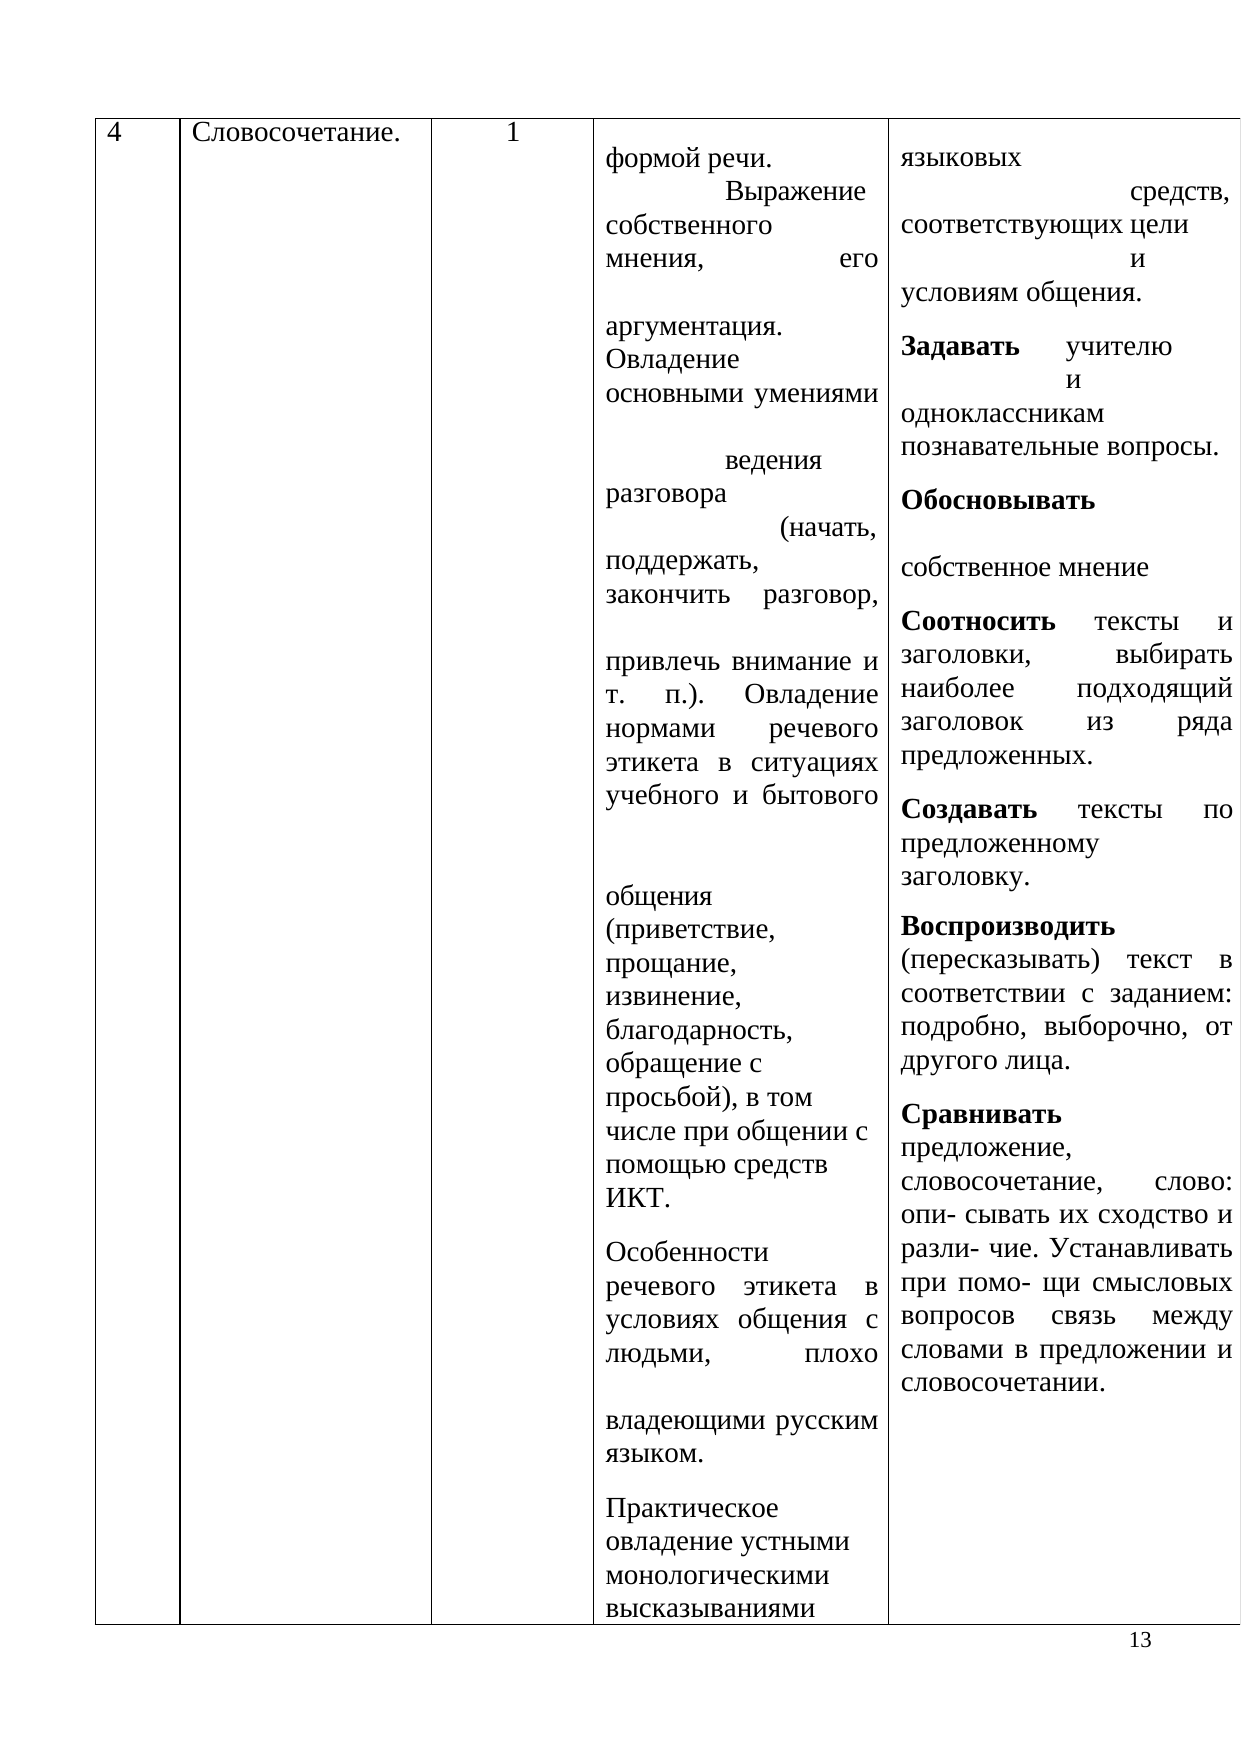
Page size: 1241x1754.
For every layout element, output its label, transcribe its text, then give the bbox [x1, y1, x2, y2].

table_cell 1 [432, 119, 593, 1624]
table_cell 4 [96, 119, 179, 1624]
table_cell Словосочетание. [181, 119, 431, 1624]
